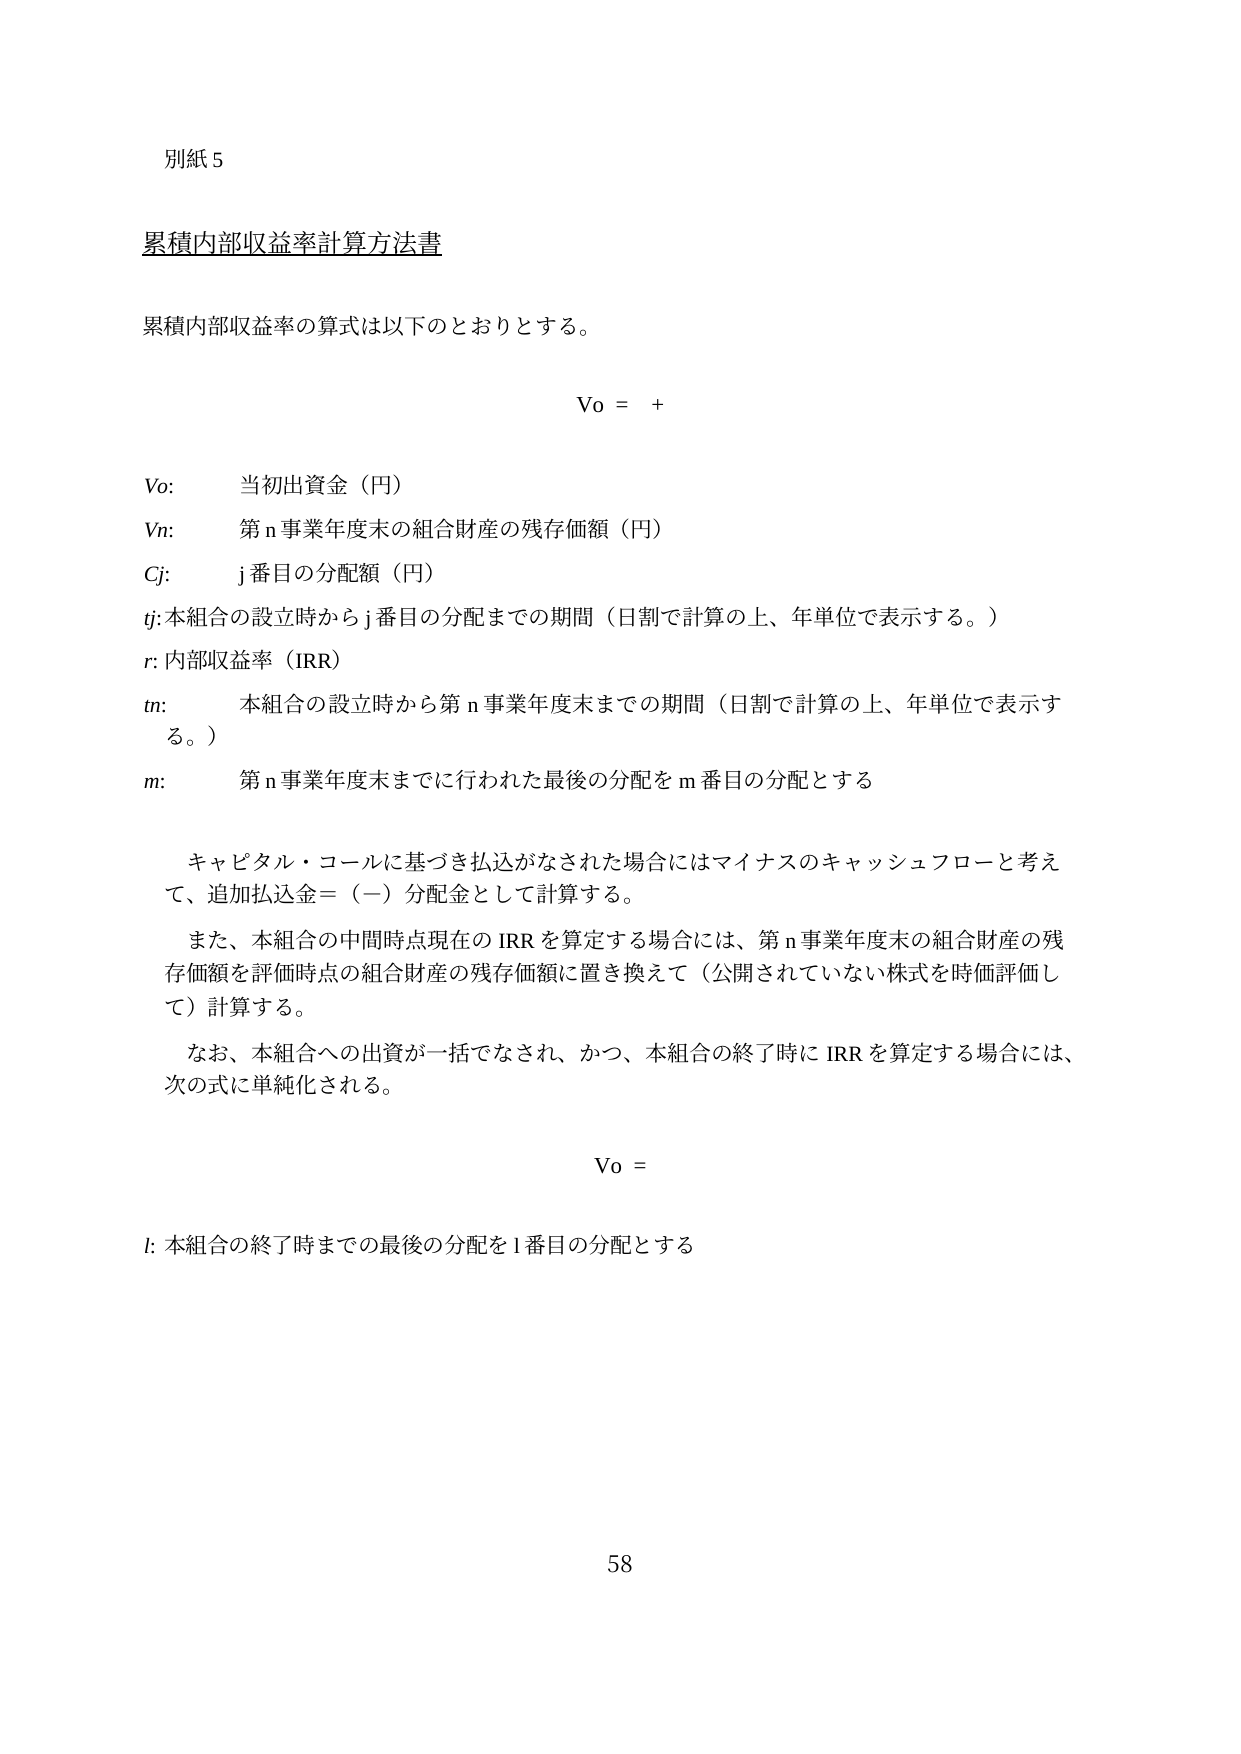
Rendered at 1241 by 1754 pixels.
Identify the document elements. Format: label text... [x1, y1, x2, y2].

text r: 内部収益率（IRR） [143, 644, 1064, 675]
text 別紙5 [164, 142, 1064, 173]
text tj: 本組合の設立時からj番目の分配までの期間（日割で計算の上、年単位で表示する。） [143, 600, 1064, 631]
text Cj: j番目の分配額（円） [143, 556, 1064, 587]
text l: 本組合の終了時までの最後の分配をl番目の分配とする [143, 1228, 1064, 1260]
text キャピタル・コールに基づき払込がなされた場合にはマイナスのキャッシュフローと考えて、追加払込金＝（－）分配金として計算する。 [164, 845, 1064, 909]
text m: 第n事業年度末までに行われた最後の分配をm番目の分配とする [143, 763, 1064, 794]
text Vo = + [142, 391, 1098, 418]
text また、本組合の中間時点現在のIRRを算定する場合には、第n事業年度末の組合財産の残存価額を評価時点の組合財産の残存価額に置き換えて（公開されていない株式を時価評価して）計算する。 [164, 923, 1064, 1021]
text Vo = [142, 1152, 1098, 1178]
text Vo: 当初出資金（円） [143, 468, 1064, 499]
text Vn: 第n事業年度末の組合財産の残存価額（円） [143, 512, 1064, 543]
text 累積内部収益率計算方法書 [142, 223, 1098, 259]
text 累積内部収益率の算式は以下のとおりとする。 [142, 309, 1098, 341]
text なお、本組合への出資が一括でなされ、かつ、本組合の終了時にIRRを算定する場合には、次の式に単純化される。 [164, 1036, 1064, 1100]
text tn: 本組合の設立時から第n事業年度末までの期間（日割で計算の上、年単位で表示する。） [143, 688, 1064, 751]
